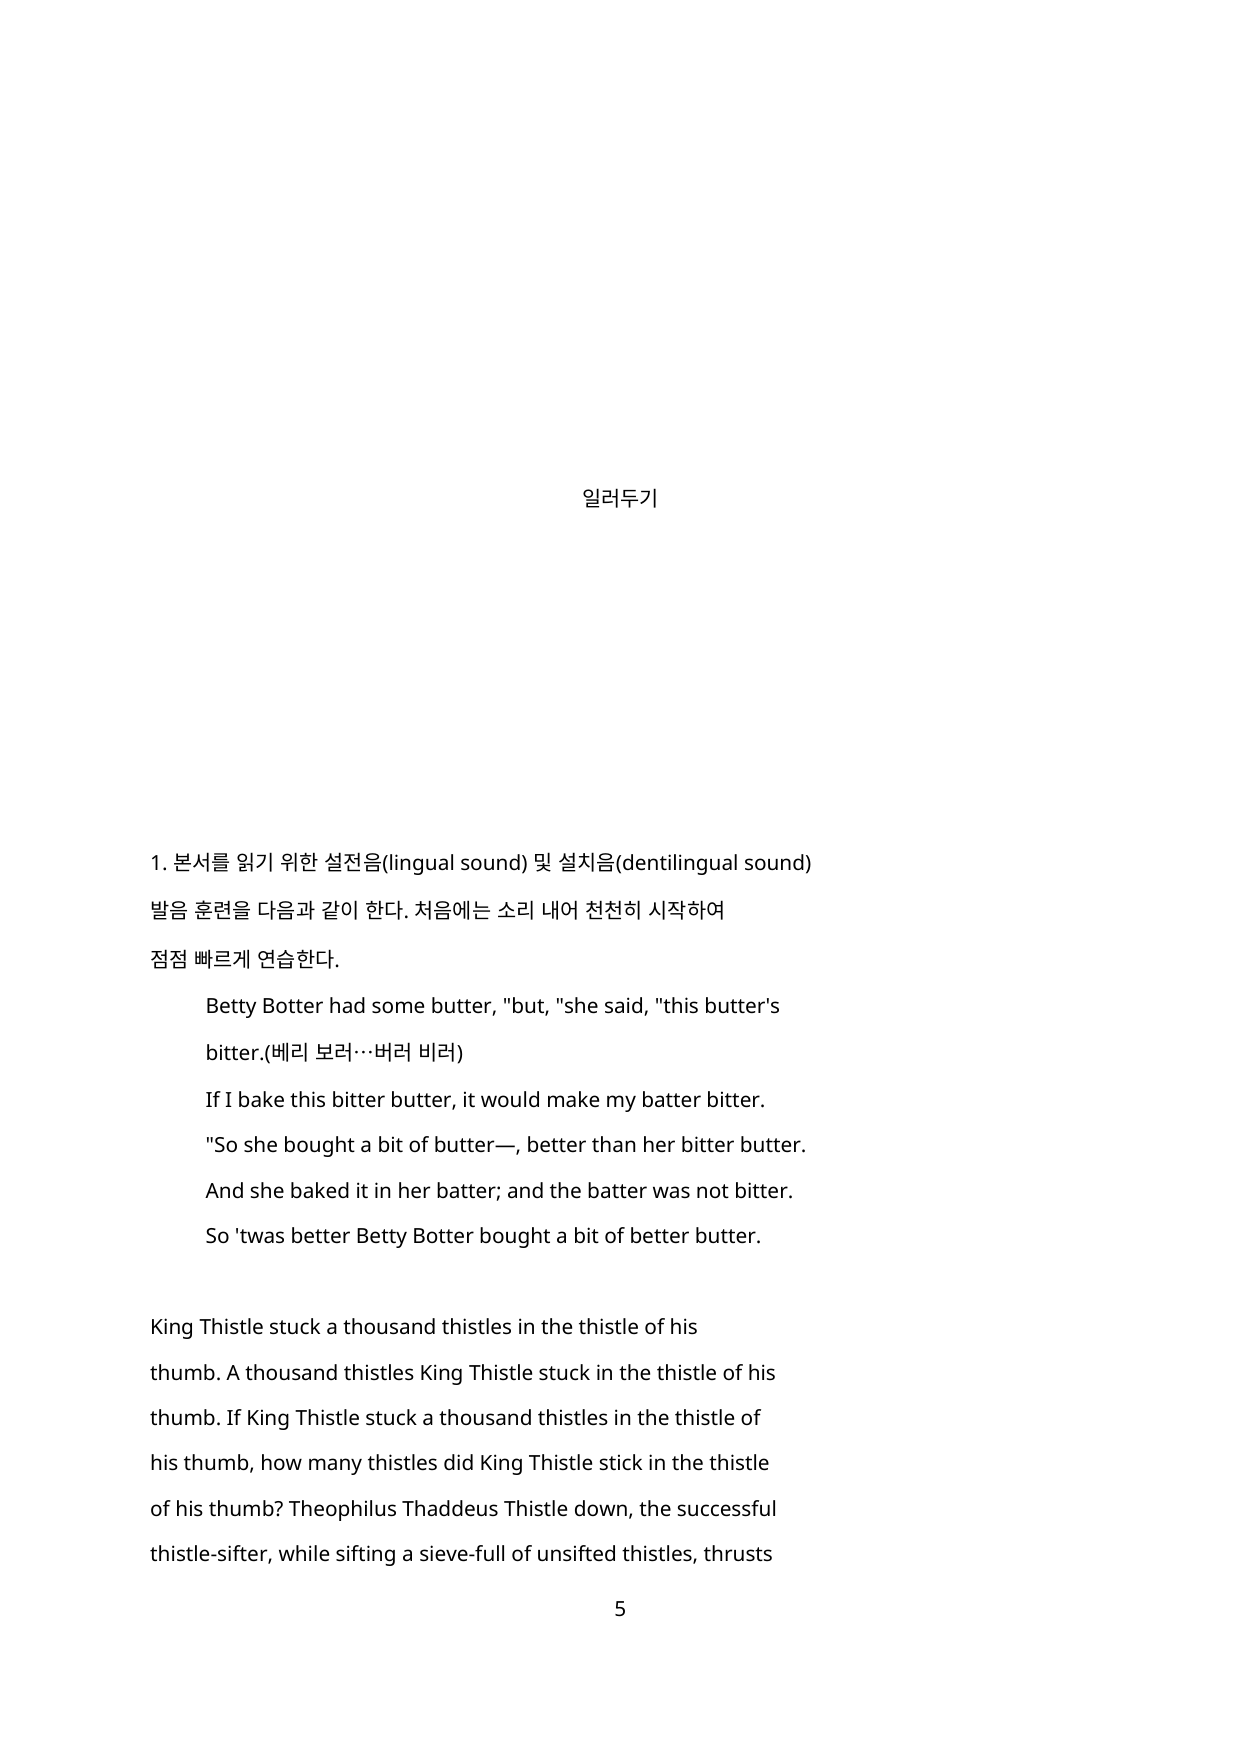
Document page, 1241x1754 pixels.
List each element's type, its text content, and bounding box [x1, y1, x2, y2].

text Betty Botter had some butter, "but, "she said, "this butter's [205, 991, 1090, 1020]
text If I bake this bitter butter, it would make my batter bitter. [205, 1085, 1090, 1113]
text his thumb, how many thistles did King Thistle stick in the thistle [150, 1448, 1090, 1477]
text bitter.(베리 보러…버러 비러) [205, 1037, 1090, 1067]
text 일러두기 [150, 469, 1090, 513]
text So 'twas better Betty Botter bought a bit of better butter. [205, 1221, 1090, 1250]
text King Thistle stuck a thousand thistles in the thistle of his [150, 1312, 1090, 1341]
text And she baked it in her batter; and the batter was not bitter. [205, 1176, 1090, 1204]
text 점점 빠르게 연습한다. [150, 943, 1090, 973]
text of his thumb? Theophilus Thaddeus Thistle down, the successful [150, 1494, 1090, 1522]
text 1. 본서를 읽기 위한 설전음(lingual sound) 및 설치음(dentilingual sound) [150, 846, 1090, 876]
text thumb. If King Thistle stuck a thousand thistles in the thistle of [150, 1403, 1090, 1431]
text 발음 훈련을 다음과 같이 한다. 처음에는 소리 내어 천천히 시작하여 [150, 894, 1090, 925]
text thumb. A thousand thistles King Thistle stuck in the thistle of his [150, 1358, 1090, 1386]
text thistle-sifter, while sifting a sieve-full of unsifted thistles, thrusts [150, 1539, 1090, 1568]
text "So she bought a bit of butter―, better than her bitter butter. [205, 1131, 1090, 1159]
